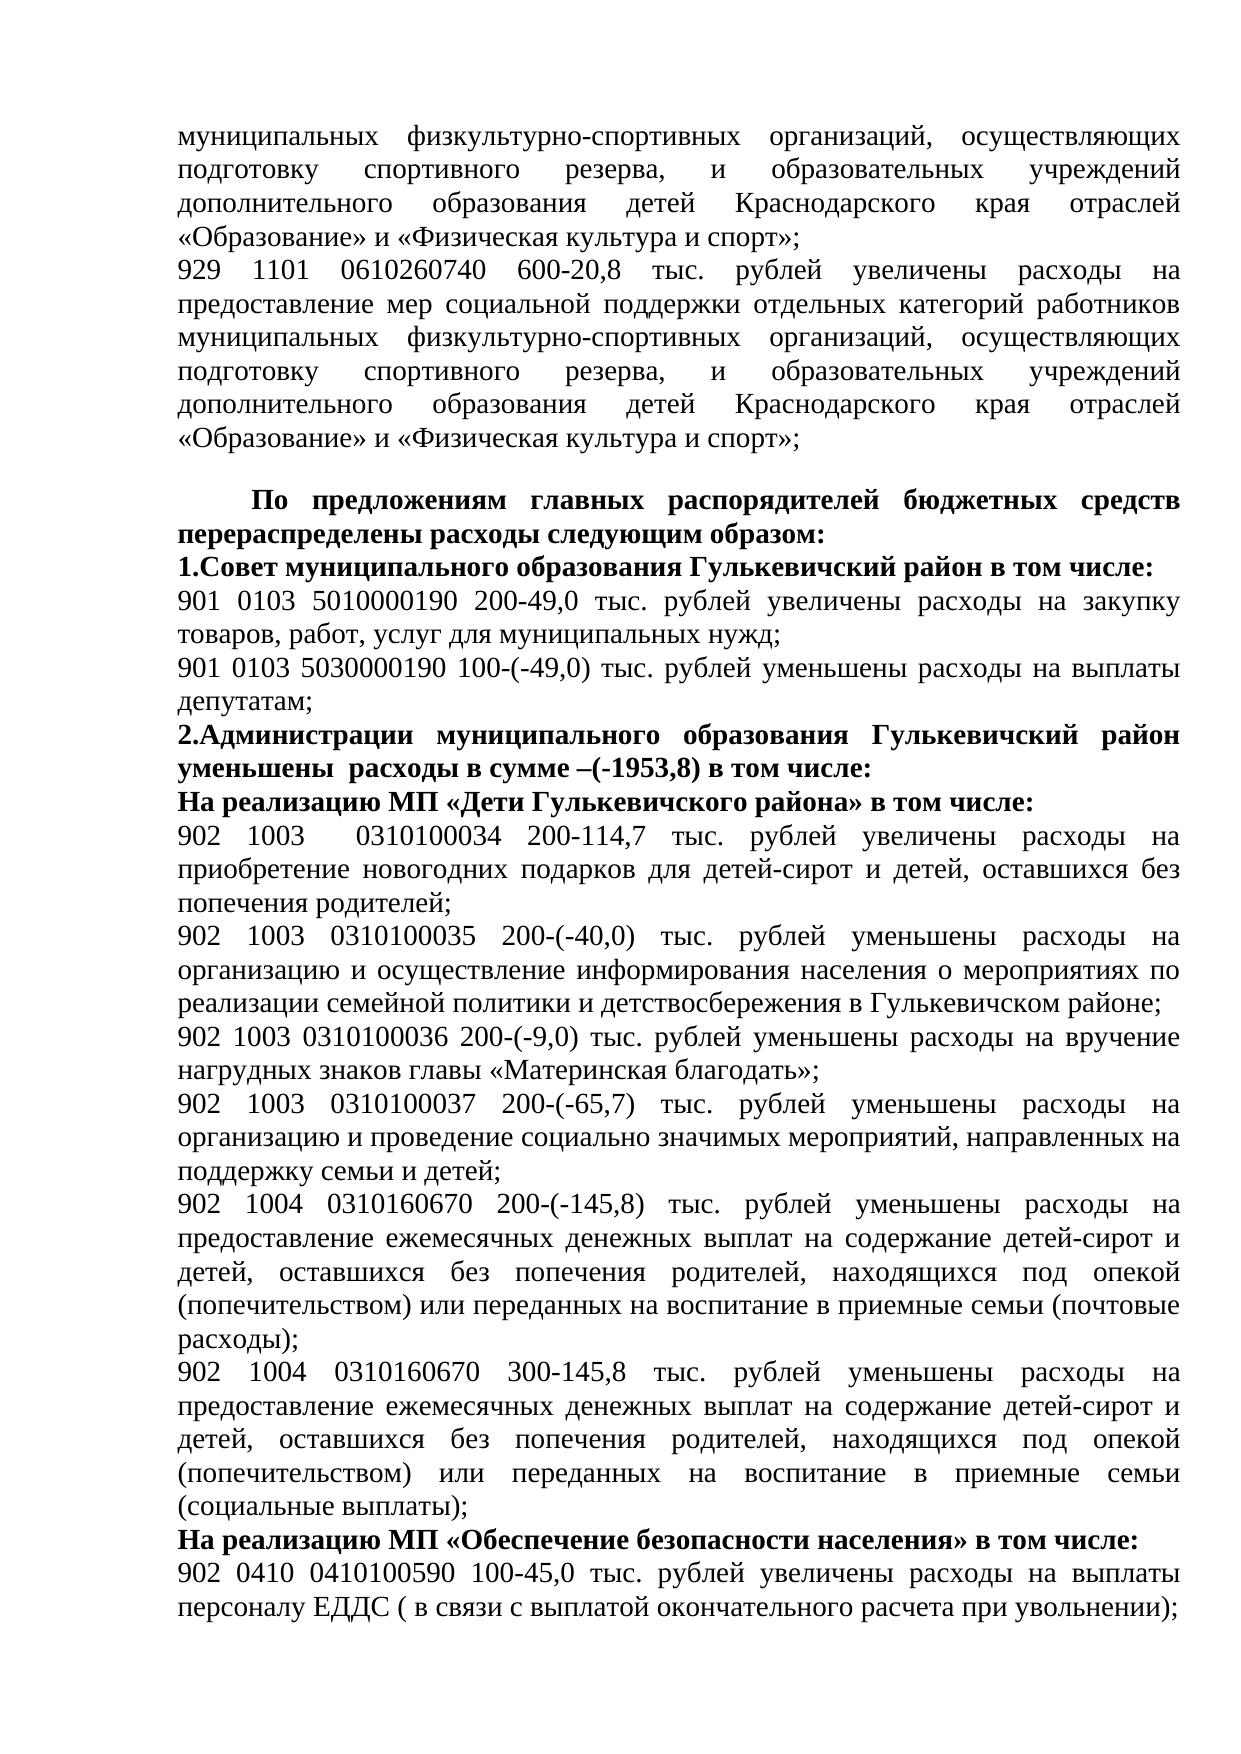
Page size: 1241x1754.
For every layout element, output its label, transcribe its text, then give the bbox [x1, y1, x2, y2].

list 902 1003 0310100036 200-(-9,0) тыс. рублей уменьшены расходы на вручение нагрудных знаков главы «Материнская благодать»; [177, 1019, 1181, 1086]
text 1.Совет муниципального образования Гулькевичский район в том числе: [177, 549, 1181, 583]
list 902 0410 0410100590 100-45,0 тыс. рублей увеличены расходы на выплаты персоналу ЕДДС ( в связи с выплатой окончательного расчета при увольнении); [177, 1556, 1181, 1623]
list На реализацию МП «Обеспечение безопасности населения» в том числе: [177, 1522, 1181, 1556]
text 901 0103 5010000190 200-49,0 тыс. рублей увеличены расходы на закупку товаров, работ, услуг для муниципальных нужд; [177, 583, 1181, 650]
list 902 1003 0310100034 200-114,7 тыс. рублей увеличены расходы на приобретение новогодних подарков для детей-сирот и детей, оставшихся без попечения родителей; [177, 818, 1181, 918]
list 902 1004 0310160670 300-145,8 тыс. рублей уменьшены расходы на предоставление ежемесячных денежных выплат на содержание детей-сирот и детей, оставшихся без попечения родителей, находящихся под опекой (попечительством) или переданных на воспитание в приемные семьи (социальные выплаты); [177, 1354, 1181, 1522]
list 902 1003 0310100035 200-(-40,0) тыс. рублей уменьшены расходы на организацию и осуществление информирования населения о мероприятиях по реализации семейной политики и детствосбережения в Гулькевичском районе; [177, 918, 1181, 1019]
list 902 1003 0310100037 200-(-65,7) тыс. рублей уменьшены расходы на организацию и проведение социально значимых мероприятий, направленных на поддержку семьи и детей; [177, 1086, 1181, 1187]
list На реализацию МП «Дети Гулькевичского района» в том числе: [177, 784, 1181, 818]
list 902 1004 0310160670 200-(-145,8) тыс. рублей уменьшены расходы на предоставление ежемесячных денежных выплат на содержание детей-сирот и детей, оставшихся без попечения родителей, находящихся под опекой (попечительством) или переданных на воспитание в приемные семьи (почтовые расходы); [177, 1187, 1181, 1354]
list 929 1101 0610260740 600-20,8 тыс. рублей увеличены расходы на предоставление мер социальной поддержки отдельных категорий работников муниципальных физкультурно-спортивных организаций, осуществляющих подготовку спортивного резерва, и образовательных учреждений дополнительного образования детей Краснодарского края отраслей «Образование» и «Физическая культура и спорт»; [177, 252, 1181, 453]
list По предложениям главных распорядителей бюджетных средств перераспределены расходы следующим образом: [177, 482, 1181, 549]
text 2.Администрации муниципального образования Гулькевичский район уменьшены расходы в сумме –(-1953,8) в том числе: [177, 717, 1181, 784]
text 901 0103 5030000190 100-(-49,0) тыс. рублей уменьшены расходы на выплаты депутатам; [177, 650, 1181, 717]
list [177, 118, 1181, 252]
